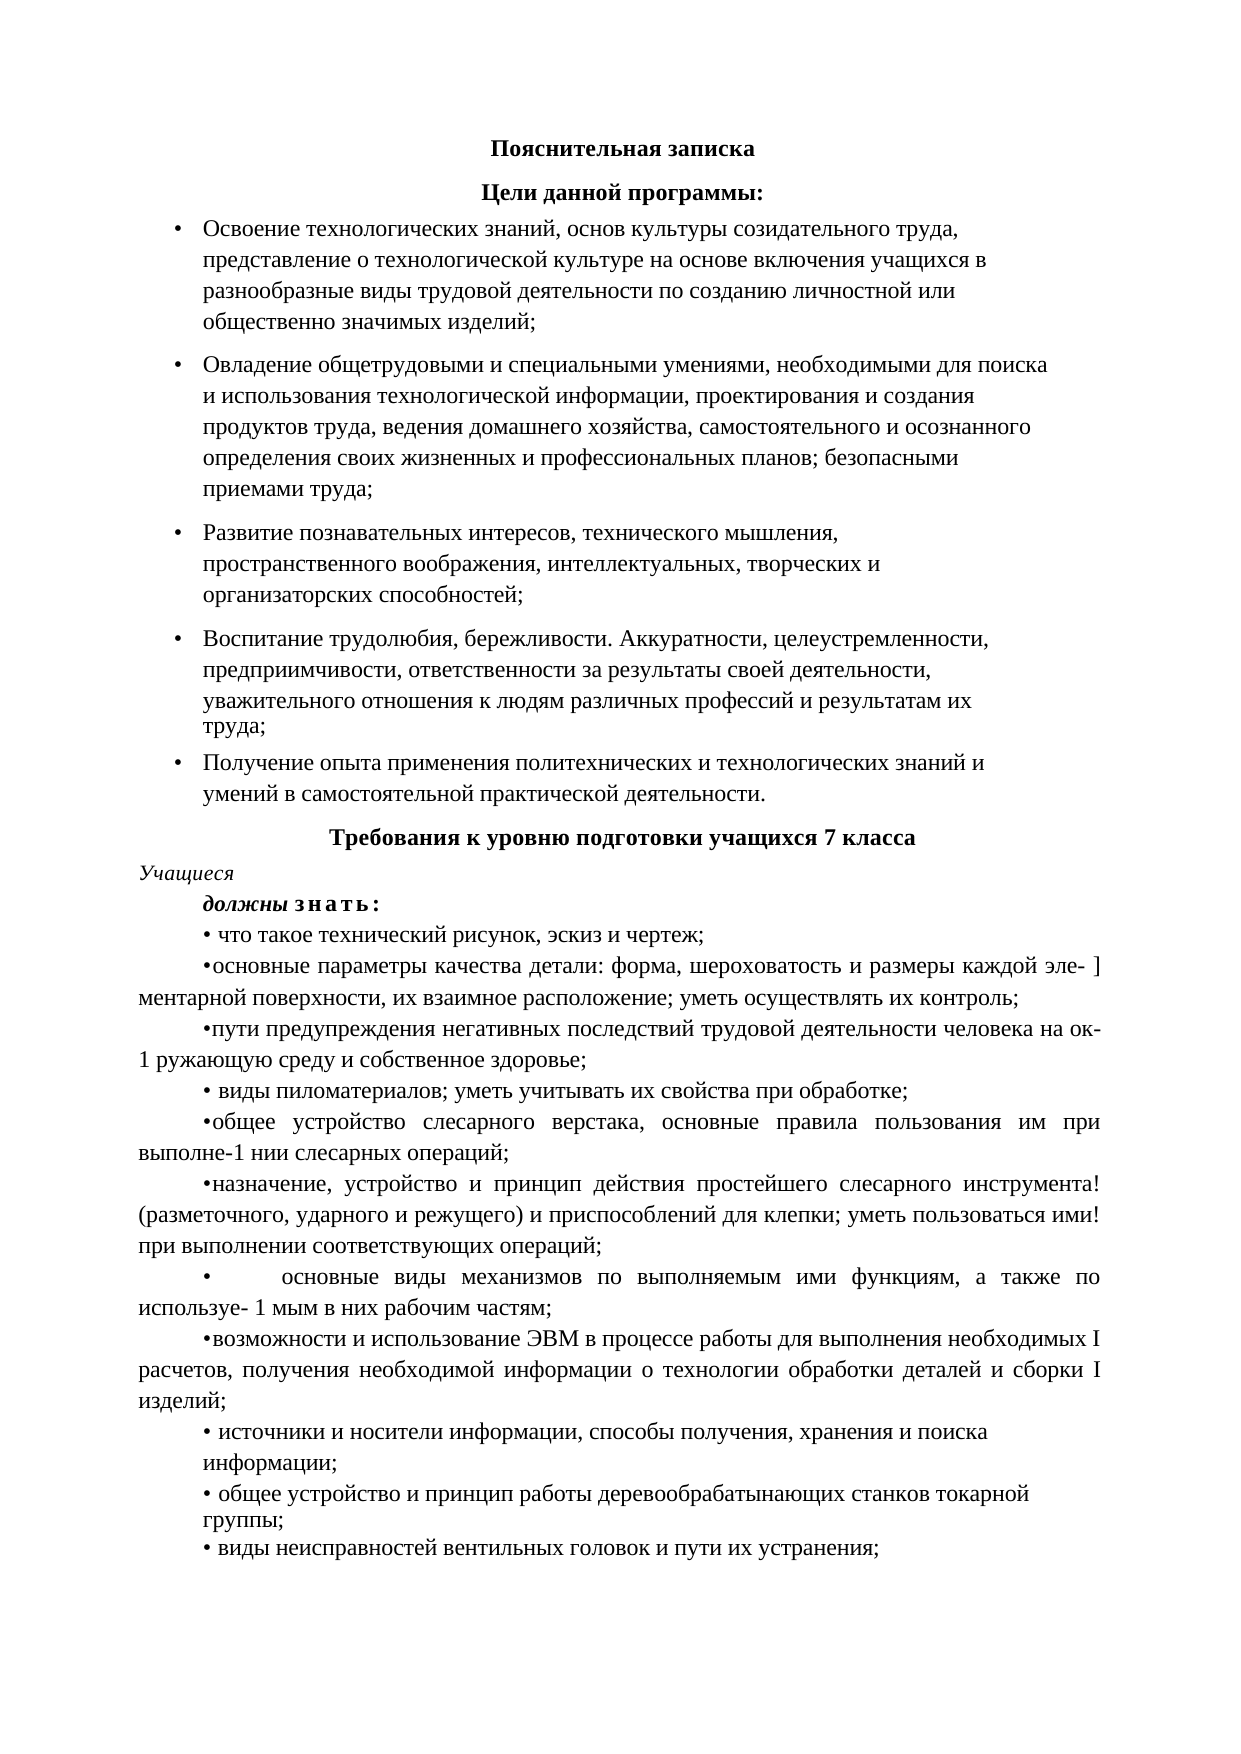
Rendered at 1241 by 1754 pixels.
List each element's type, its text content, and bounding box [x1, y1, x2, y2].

text Учащиеся [138, 856, 1103, 887]
list виды пиломатериалов; уметь учитывать их свойства при обработке; [138, 1073, 1103, 1104]
text труда; [138, 715, 1103, 739]
list что такое технический рисунок, эскиз и чертеж; [138, 918, 1103, 949]
list Воспитание трудолюбия, бережливости. Аккуратности, целеустремленности, предприимчивости, ответственности за результаты своей деятельности, уважительного отношения к людям различных профессий и результатам их [173, 621, 1053, 715]
list общее устройство и принцип работы деревообрабатынающих станков токарной [138, 1477, 1103, 1508]
list Освоение технологических знаний, основ культуры созидательного труда, представление о технологической культуре на основе включения учащихся в разнообразные виды трудовой деятельности по созданию личностной или общественно значимых изделий; [173, 211, 1053, 335]
list Овладение общетрудовыми и специальными умениями, необходимыми для поиска и использования технологической информации, проектирования и создания продуктов труда, ведения домашнего хозяйства, самостоятельного и осознанного определения своих жизненных и профессиональных планов; безопасными приемами труда; [173, 348, 1053, 503]
text Требования к уровню подготовки учащихся 7 класса [142, 826, 1103, 850]
list возможности и использование ЭВМ в процессе работы для выполнения необходимых I расчетов, получения необходимой информации о технологии обработки деталей и сборки I изделий; [138, 1322, 1101, 1415]
list общее устройство слесарного верстака, основные правила пользования им при выполне-1 нии слесарных операций; [138, 1104, 1101, 1166]
list источники и носители информации, способы получения, хранения и поиска [138, 1415, 1103, 1446]
list Получение опыта применения политехнических и технологических знаний и умений в самостоятельной практической деятельности. [173, 746, 1053, 808]
text Пояснительная записка [142, 137, 1103, 161]
list назначение, устройство и принцип действия простейшего слесарного инструмента! (разметочного, ударного и режущего) и приспособлений для клепки; уметь пользоваться ими! при выполнении соответствующих операций; [138, 1166, 1101, 1259]
text информации; [138, 1446, 1103, 1477]
list Развитие познавательных интересов, технического мышления, пространственного воображения, интеллектуальных, творческих и организаторских способностей; [173, 516, 934, 609]
text должны знать: [138, 887, 1103, 918]
text Цели данной программы: [142, 181, 1103, 205]
list основные виды механизмов по выполняемым ими функциям, а также по используе- 1 мым в них рабочим частям; [138, 1259, 1101, 1322]
list пути предупреждения негативных последствий трудовой деятельности человека на ок-1 ружающую среду и собственное здоровье; [138, 1011, 1101, 1073]
text группы; [138, 1508, 1103, 1532]
list основные параметры качества детали: форма, шероховатость и размеры каждой эле- ] ментарной поверхности, их взаимное расположение; уметь осуществлять их контроль; [138, 949, 1101, 1011]
list виды неисправностей вентильных головок и пути их устранения; [138, 1536, 1103, 1560]
